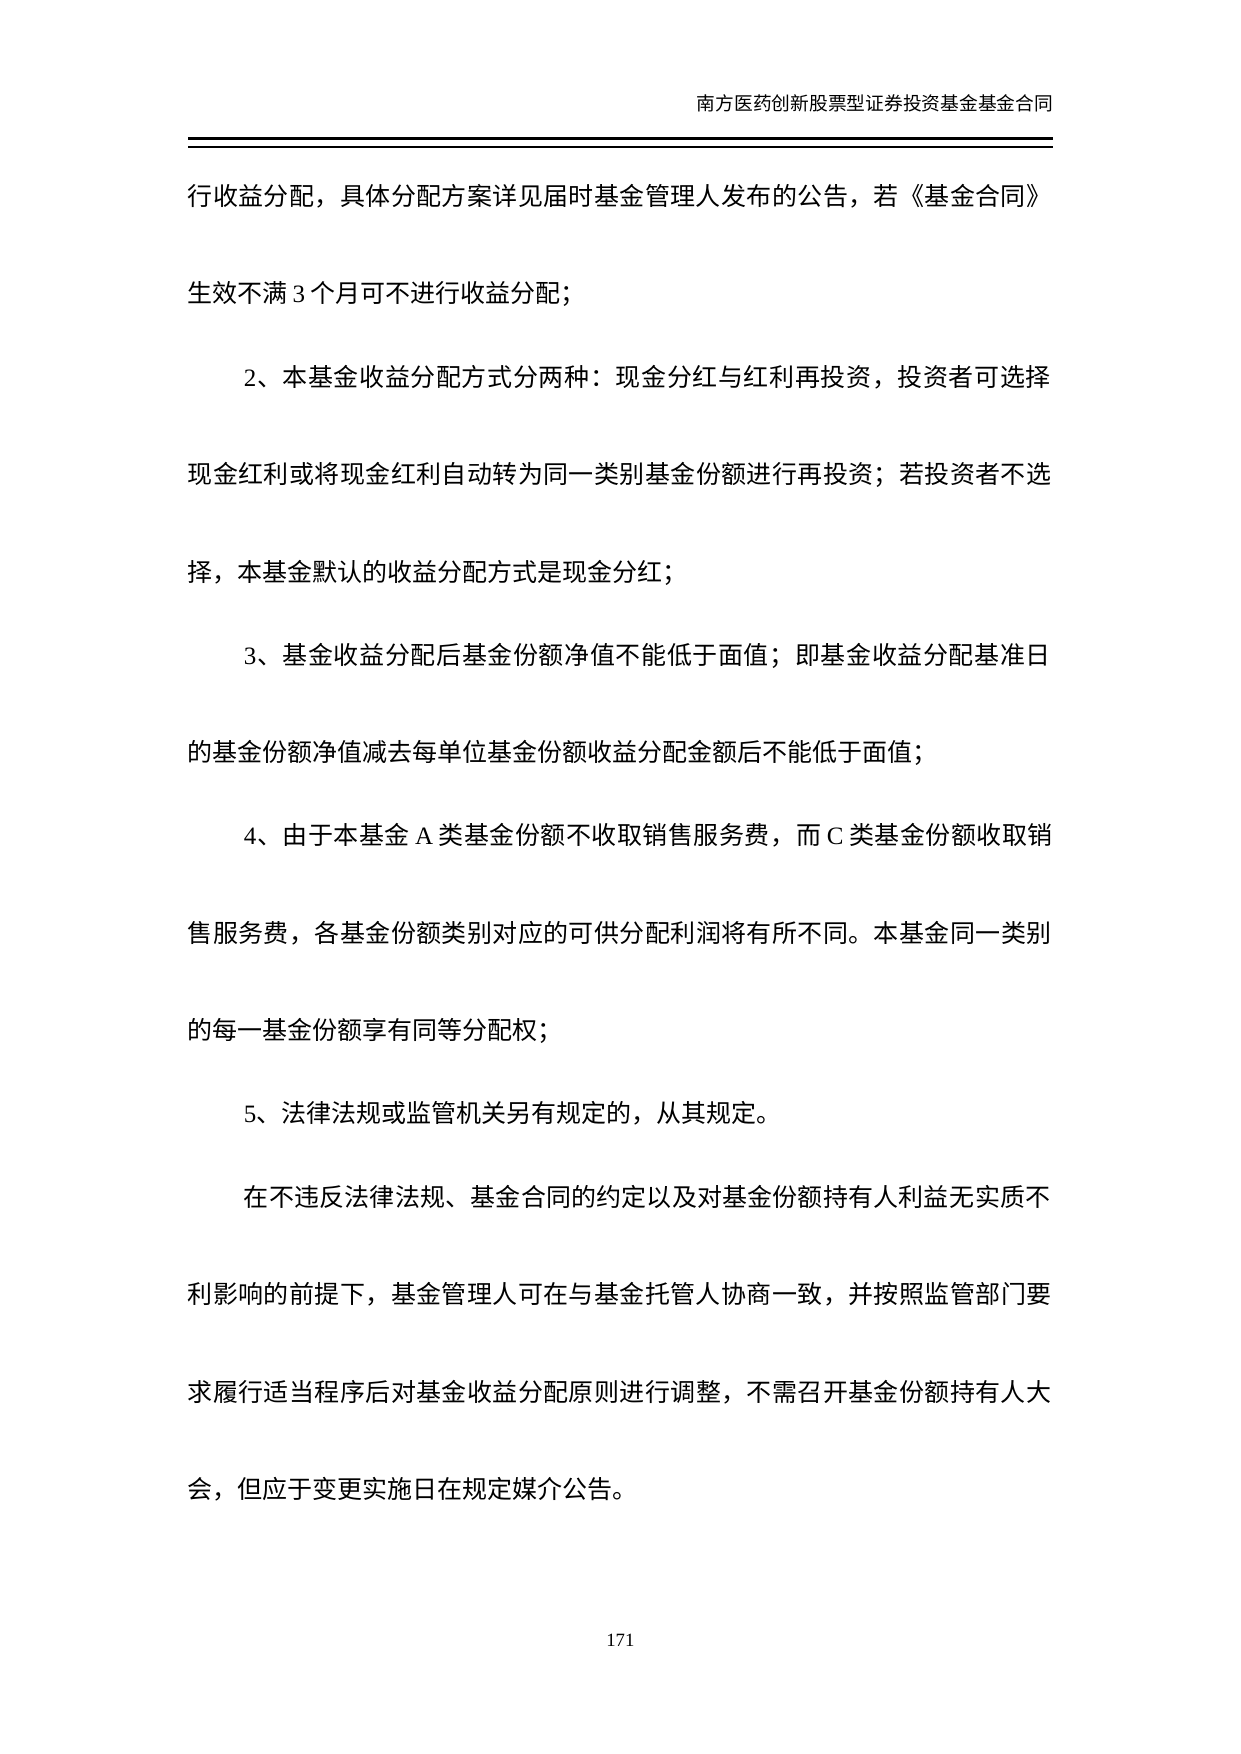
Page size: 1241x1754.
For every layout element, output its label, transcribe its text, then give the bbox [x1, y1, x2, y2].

text 2、本基金收益分配方式分两种：现金分红与红利再投资，投资者可选择现金红利或将现金红利自动转为同一类别基金份额进行再投资；若投资者不选择，本基金默认的收益分配方式是现金分红； [187, 343, 1053, 603]
text 3、基金收益分配后基金份额净值不能低于面值；即基金收益分配基准日的基金份额净值减去每单位基金份额收益分配金额后不能低于面值； [187, 621, 1053, 783]
text 在不违反法律法规、基金合同的约定以及对基金份额持有人利益无实质不利影响的前提下，基金管理人可在与基金托管人协商一致，并按照监管部门要求履行适当程序后对基金收益分配原则进行调整，不需召开基金份额持有人大会，但应于变更实施日在规定媒介公告。 [187, 1163, 1053, 1520]
text 5、法律法规或监管机关另有规定的，从其规定。 [187, 1079, 1053, 1144]
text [187, 162, 1053, 324]
text 4、由于本基金A类基金份额不收取销售服务费，而C类基金份额收取销售服务费，各基金份额类别对应的可供分配利润将有所不同。本基金同一类别的每一基金份额享有同等分配权； [187, 801, 1053, 1061]
